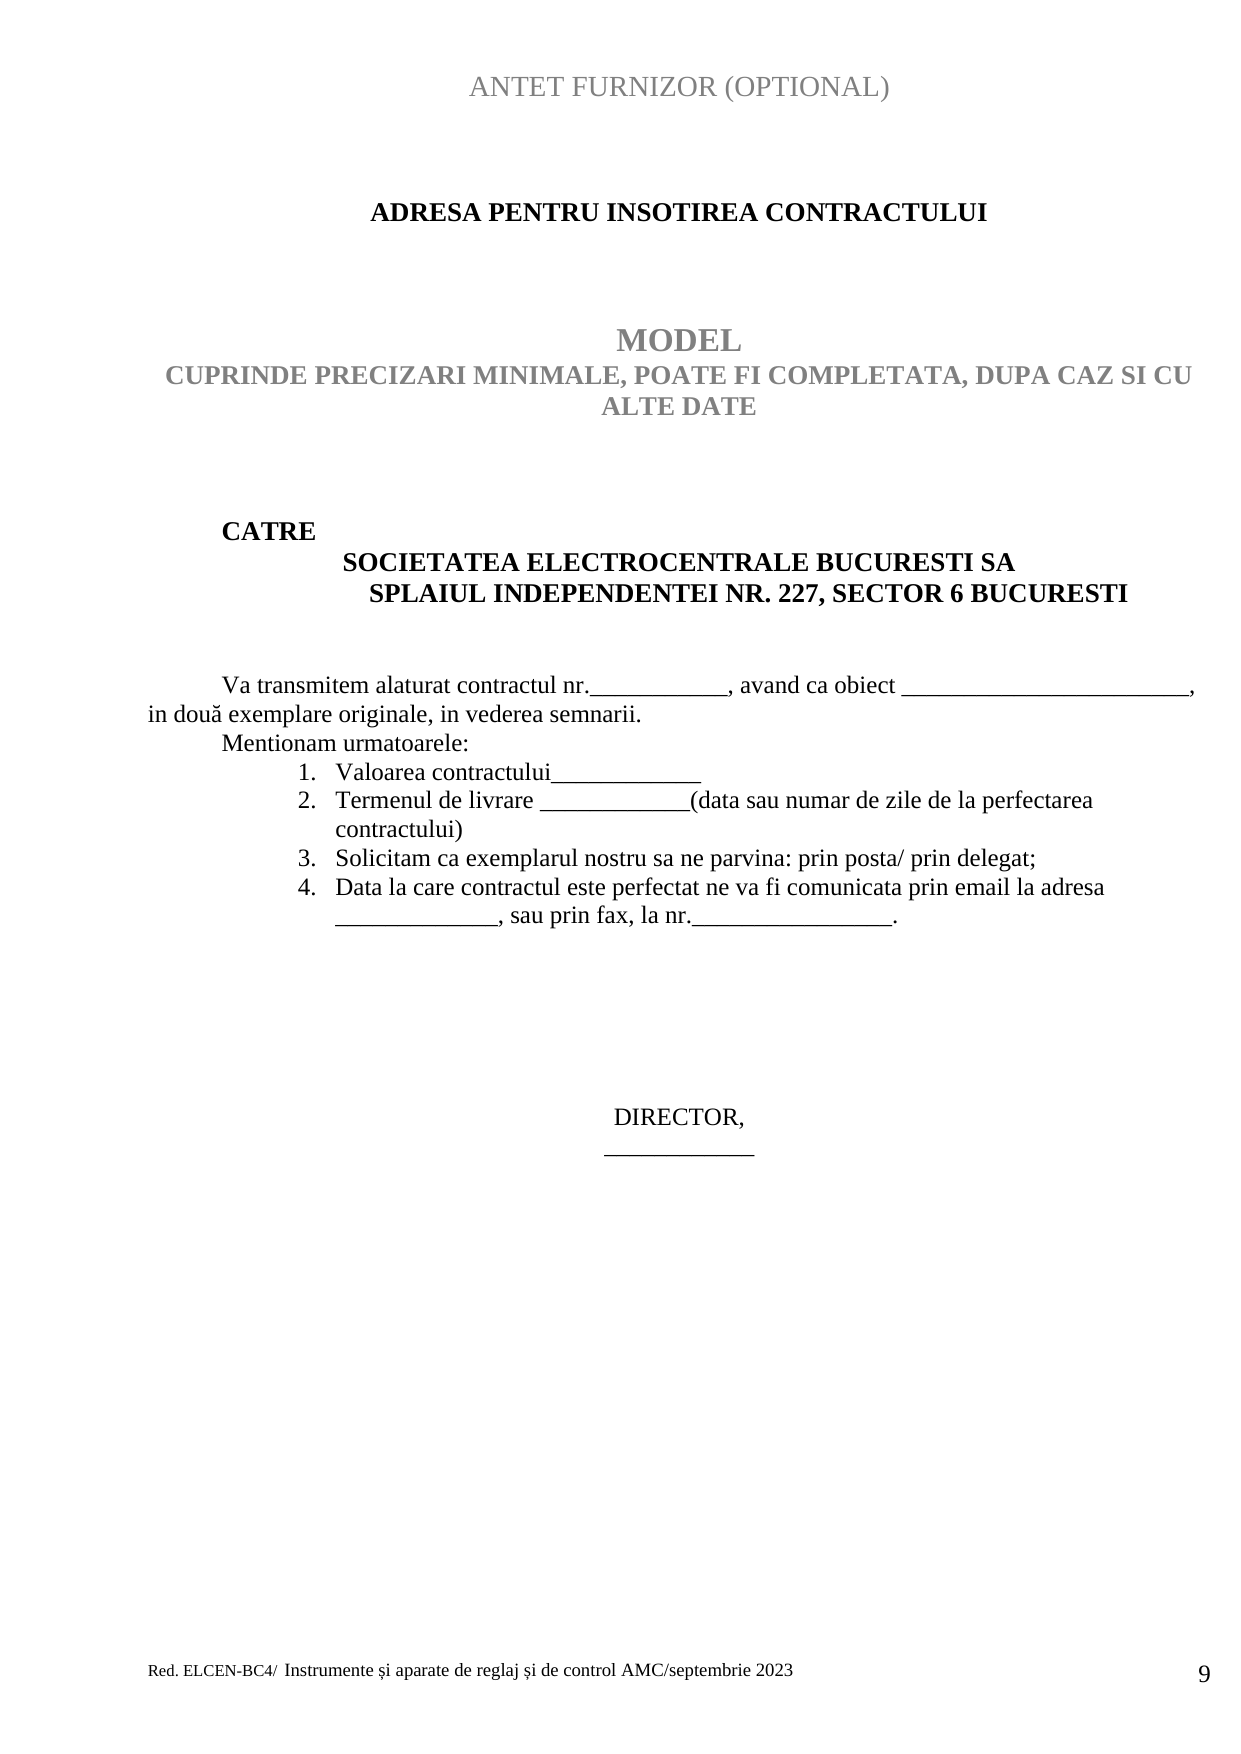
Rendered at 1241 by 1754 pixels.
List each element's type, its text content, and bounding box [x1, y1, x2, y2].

text ANTET FURNIZOR (OPTIONAL) [148, 69, 1211, 102]
list Solicitam ca exemplarul nostru sa ne parvina: prin posta/ prin delegat; [298, 843, 1211, 872]
text DIRECTOR, [148, 1102, 1211, 1130]
text SOCIETATEA ELECTROCENTRALE BUCURESTI SA [148, 546, 1211, 577]
list Data la care contractul este perfectat ne va fi comunicata prin email la adresa _____________, sau prin fax, la nr.________________. [298, 872, 1211, 929]
text MODEL [148, 321, 1211, 359]
list Termenul de livrare ____________(data sau numar de zile de la perfectarea contractului) [298, 785, 1211, 843]
text Va transmitem alaturat contractul nr.___________, avand ca obiect _______________________, in două exemplare originale, in vederea semnarii. [148, 670, 1211, 728]
text ____________ [148, 1130, 1211, 1159]
text Catre [148, 514, 1211, 546]
text cuprinde precizari minimale, poate fi completata, dupa caz si cu alte date [148, 359, 1211, 421]
list Valoarea contractului____________ [298, 757, 1211, 785]
text Mentionam urmatoarele: [148, 728, 1211, 757]
text Adresa pentru insotirea contractului [148, 196, 1211, 227]
text Splaiul Independentei nr. 227, Sector 6 Bucuresti [148, 577, 1211, 608]
